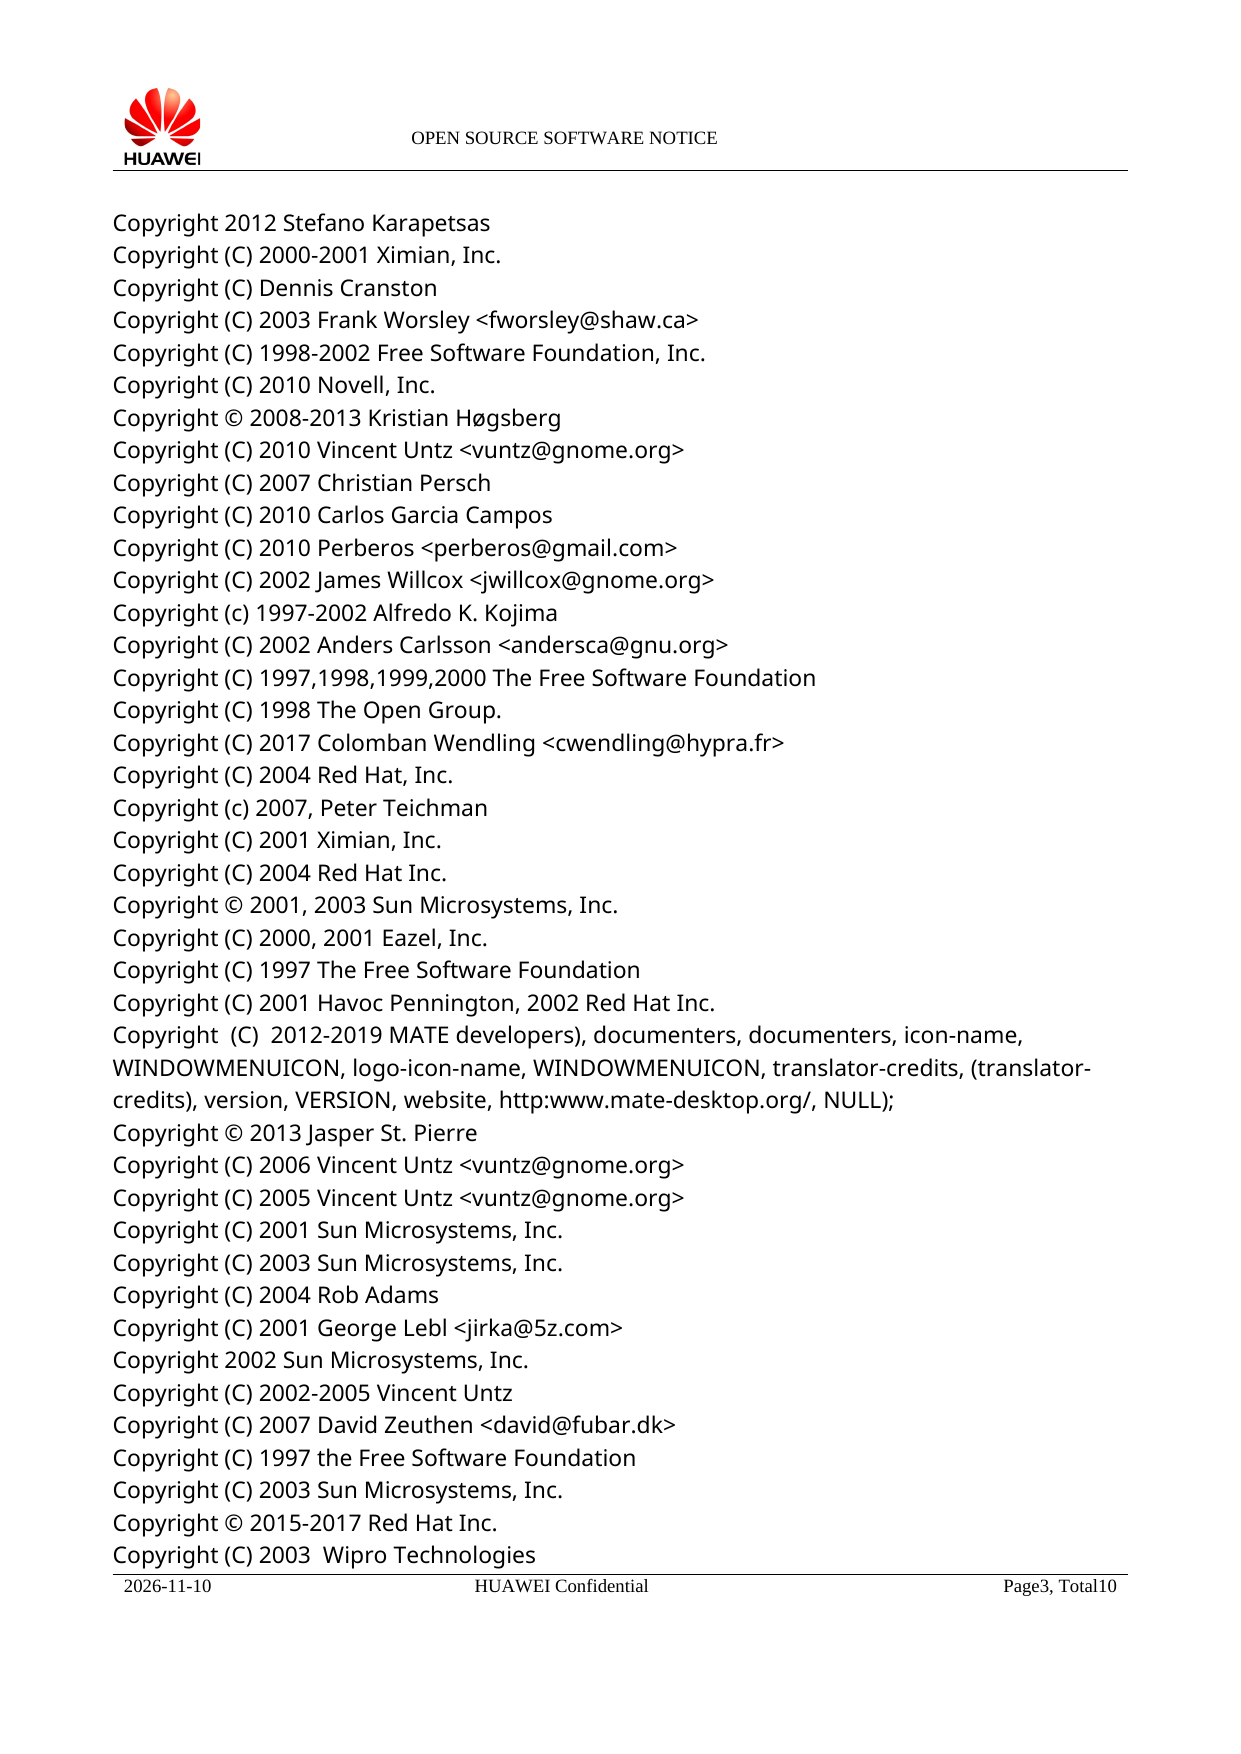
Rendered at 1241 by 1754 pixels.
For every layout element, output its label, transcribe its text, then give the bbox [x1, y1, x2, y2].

picture [124, 88, 201, 165]
